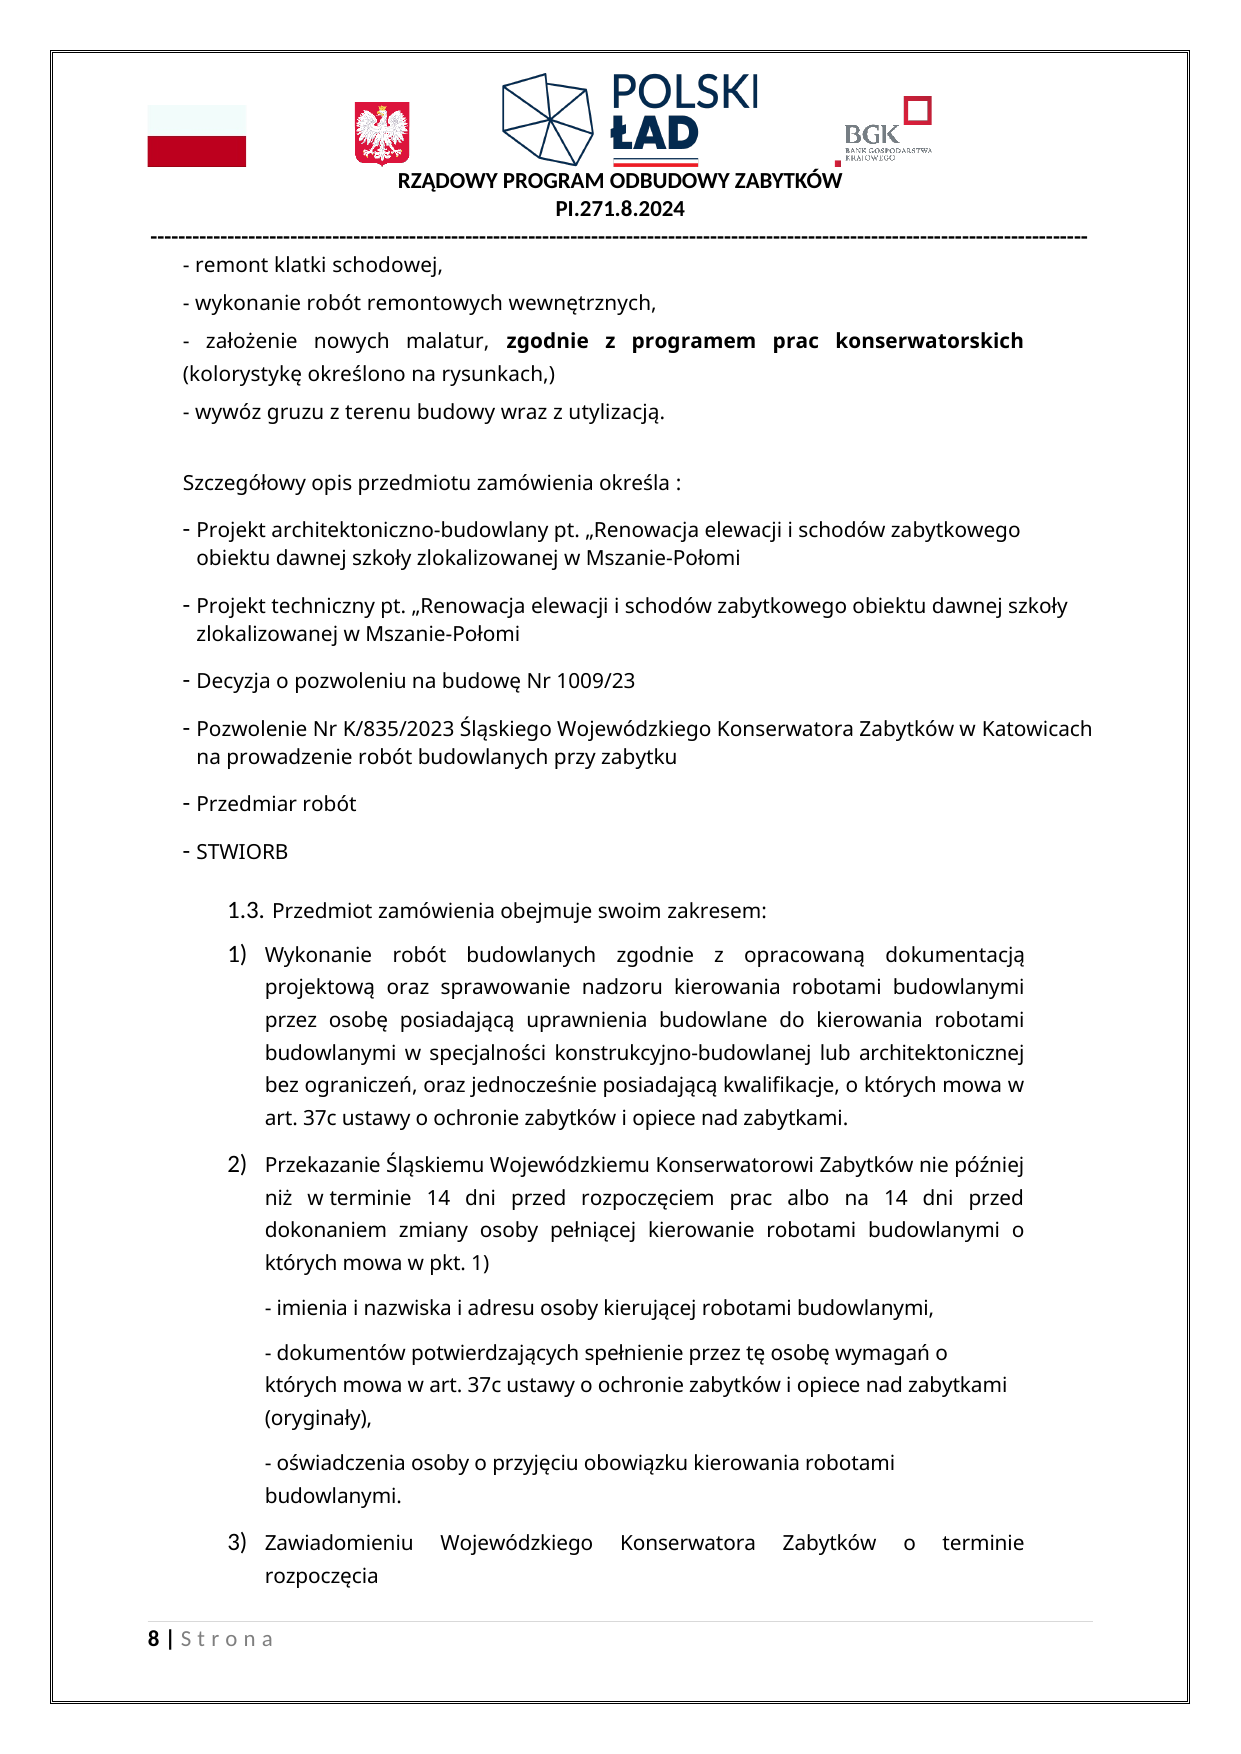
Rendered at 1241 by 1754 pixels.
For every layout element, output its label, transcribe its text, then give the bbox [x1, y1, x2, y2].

list Projekt architektoniczno-budowlany pt. „Renowacja elewacji i schodów zabytkowego obiektu dawnej szkoły zlokalizowanej w Mszanie-Połomi [182, 513, 1093, 572]
list Wykonanie robót budowlanych zgodnie z opracowaną dokumentacją projektową oraz sprawowanie nadzoru kierowania robotami budowlanymi przez osobę posiadającą uprawnienia budowlane do kierowania robotami budowlanymi w specjalności konstrukcyjno-budowlanej lub architektonicznej bez ograniczeń, oraz jednocześnie posiadającą kwalifikacje, o których mowa w art. 37c ustawy o ochronie zabytków i opiece nad zabytkami. [227, 938, 1025, 1131]
text - remont klatki schodowej, [183, 251, 1025, 279]
list Przedmiot zamówienia obejmuje swoim zakresem: [227, 895, 1093, 925]
picture [354, 102, 410, 167]
text - dokumentów potwierdzających spełnienie przez tę osobę wymagań o których mowa w art. 37c ustawy o ochronie zabytków i opiece nad zabytkami (oryginały), [264, 1338, 1025, 1432]
text - wykonanie robót remontowych wewnętrznych, [183, 288, 1025, 317]
list Decyzja o pozwoleniu na budowę Nr 1009/23 [182, 664, 1093, 695]
text - imienia i nazwiska i adresu osoby kierującej robotami budowlanymi, [264, 1293, 1025, 1321]
text - oświadczenia osoby o przyjęciu obowiązku kierowania robotami budowlanymi. [264, 1448, 1025, 1509]
list Przedmiar robót [182, 787, 1093, 818]
picture [502, 73, 758, 167]
text Szczegółowy opis przedmiotu zamówienia określa : [183, 468, 1093, 496]
text - założenie nowych malatur, zgodnie z programem prac konserwatorskich (kolorystykę określono na rysunkach,) [183, 327, 1025, 388]
picture [147, 105, 247, 167]
list STWIORB [182, 835, 1093, 865]
list Przekazanie Śląskiemu Wojewódzkiemu Konserwatorowi Zabytków nie później niż w terminie 14 dni przed rozpoczęciem prac albo na 14 dni przed dokonaniem zmiany osoby pełniącej kierowanie robotami budowlanymi o których mowa w pkt. 1) [227, 1148, 1025, 1276]
text - wywóz gruzu z terenu budowy wraz z utylizacją. [183, 397, 1025, 426]
picture [834, 96, 932, 167]
list Projekt techniczny pt. „Renowacja elewacji i schodów zabytkowego obiektu dawnej szkoły zlokalizowanej w Mszanie-Połomi [182, 589, 1093, 648]
list Pozwolenie Nr K/835/2023 Śląskiego Wojewódzkiego Konserwatora Zabytków w Katowicach na prowadzenie robót budowlanych przy zabytku [182, 712, 1093, 771]
list Zawiadomieniu Wojewódzkiego Konserwatora Zabytków o terminie rozpoczęcia i zakończenia wskazanych w pozwoleniu robót budowlanych. [227, 1526, 1025, 1589]
